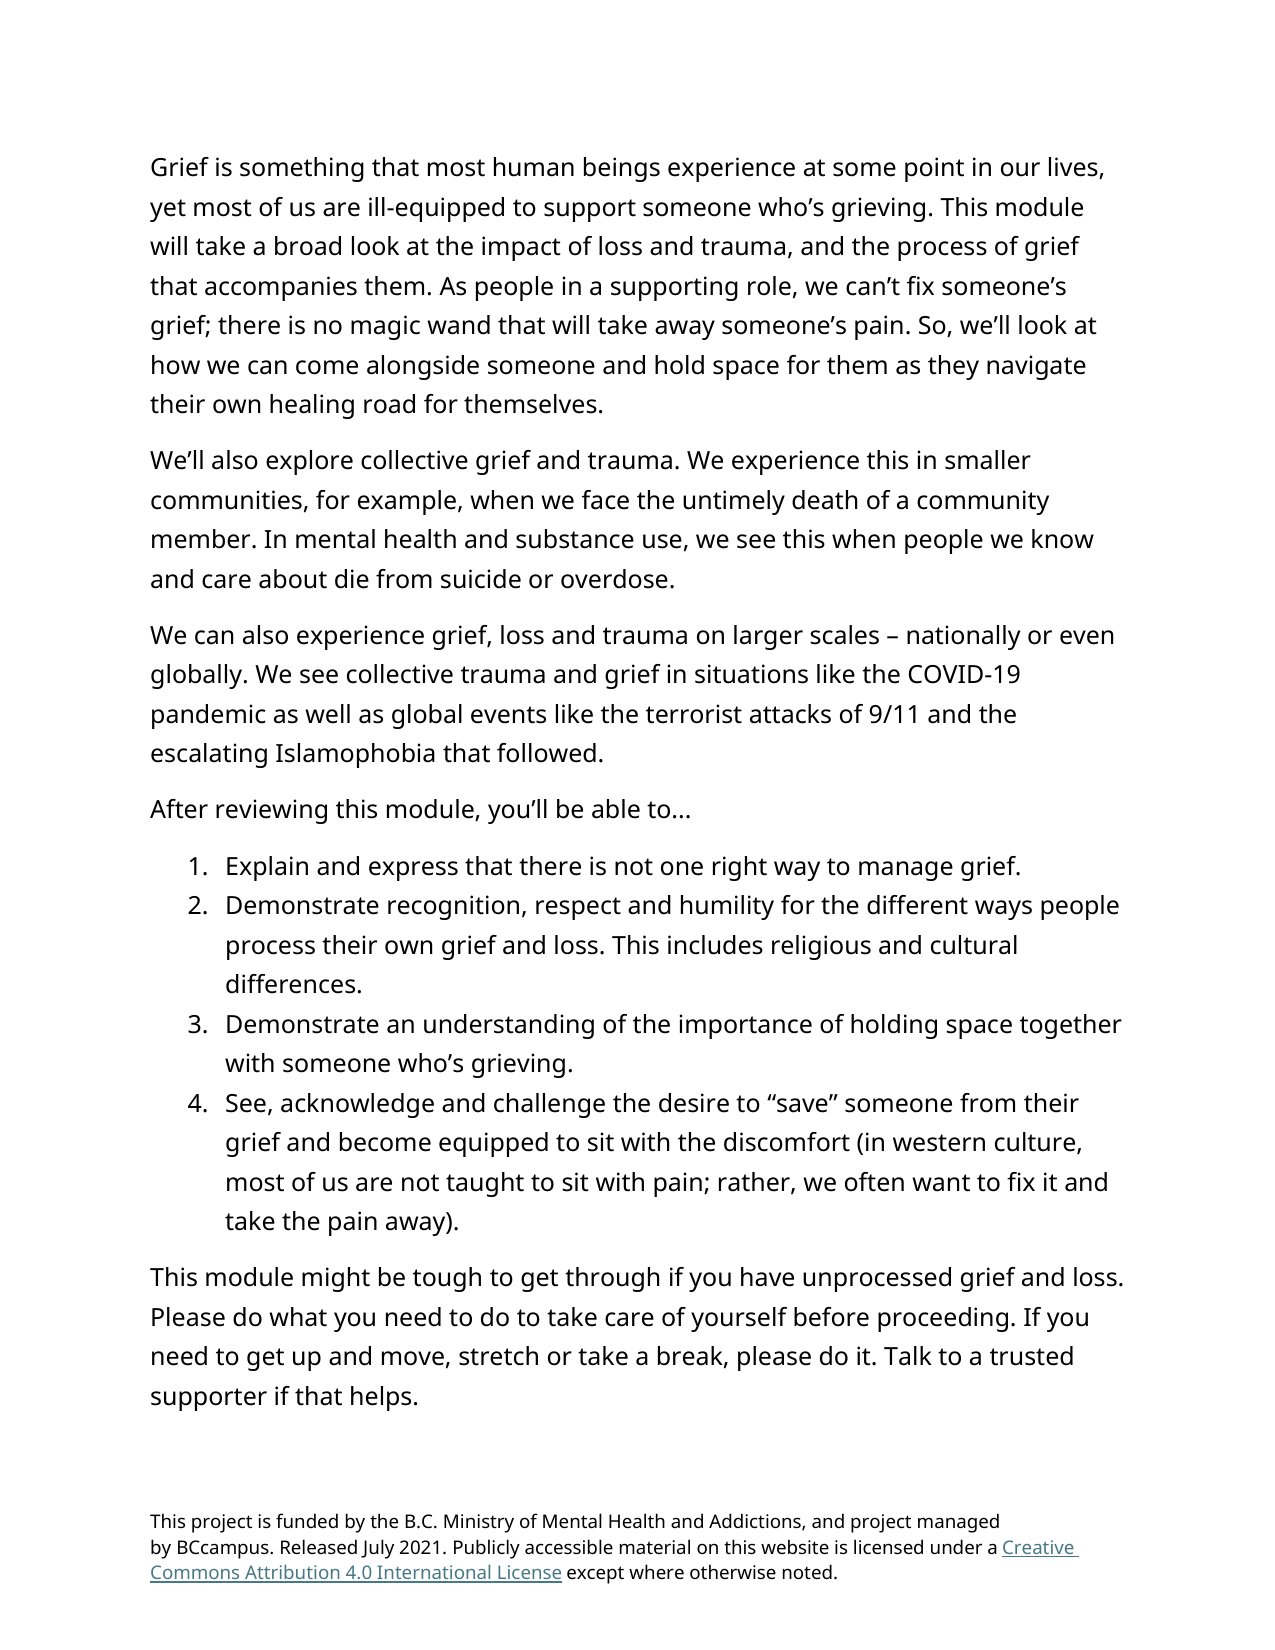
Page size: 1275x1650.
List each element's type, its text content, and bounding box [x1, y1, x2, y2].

text Grief is something that most human beings experience at some point in our lives, yet most of us are ill-equipped to support someone who’s grieving. This module will take a broad look at the impact of loss and trauma, and the process of grief that accompanies them. As people in a supporting role, we can’t fix someone’s grief; there is no magic wand that will take away someone’s pain. So, we’ll look at how we can come alongside someone and hold space for them as they navigate their own healing road for themselves. [150, 150, 1125, 421]
list Demonstrate recognition, respect and humility for the different ways people process their own grief and loss. This includes religious and cultural differences. [187, 888, 1125, 1001]
list See, acknowledge and challenge the desire to “save” someone from their grief and become equipped to sit with the discomfort (in western culture, most of us are not taught to sit with pain; rather, we often want to fix it and take the pain away). [187, 1085, 1125, 1238]
text After reviewing this module, you’ll be able to... [150, 792, 1125, 826]
text This module might be tough to get through if you have unprocessed grief and loss. Please do what you need to do to take care of yourself before proceeding. If you need to get up and move, stretch or take a break, please do it. Talk to a trusted supporter if that helps. [150, 1260, 1125, 1412]
list Demonstrate an understanding of the importance of holding space together with someone who’s grieving. [187, 1006, 1125, 1080]
text We’ll also explore collective grief and trauma. We experience this in smaller communities, for example, when we face the untimely death of a community member. In mental health and substance use, we see this when people we know and care about die from suicide or overdose. [150, 443, 1125, 596]
text We can also experience grief, loss and trauma on larger scales – nationally or even globally. We see collective trauma and grief in situations like the COVID-19 pandemic as well as global events like the terrorist attacks of 9/11 and the escalating Islamophobia that followed. [150, 618, 1125, 770]
list Explain and express that there is not one right way to manage grief. [187, 848, 1125, 882]
